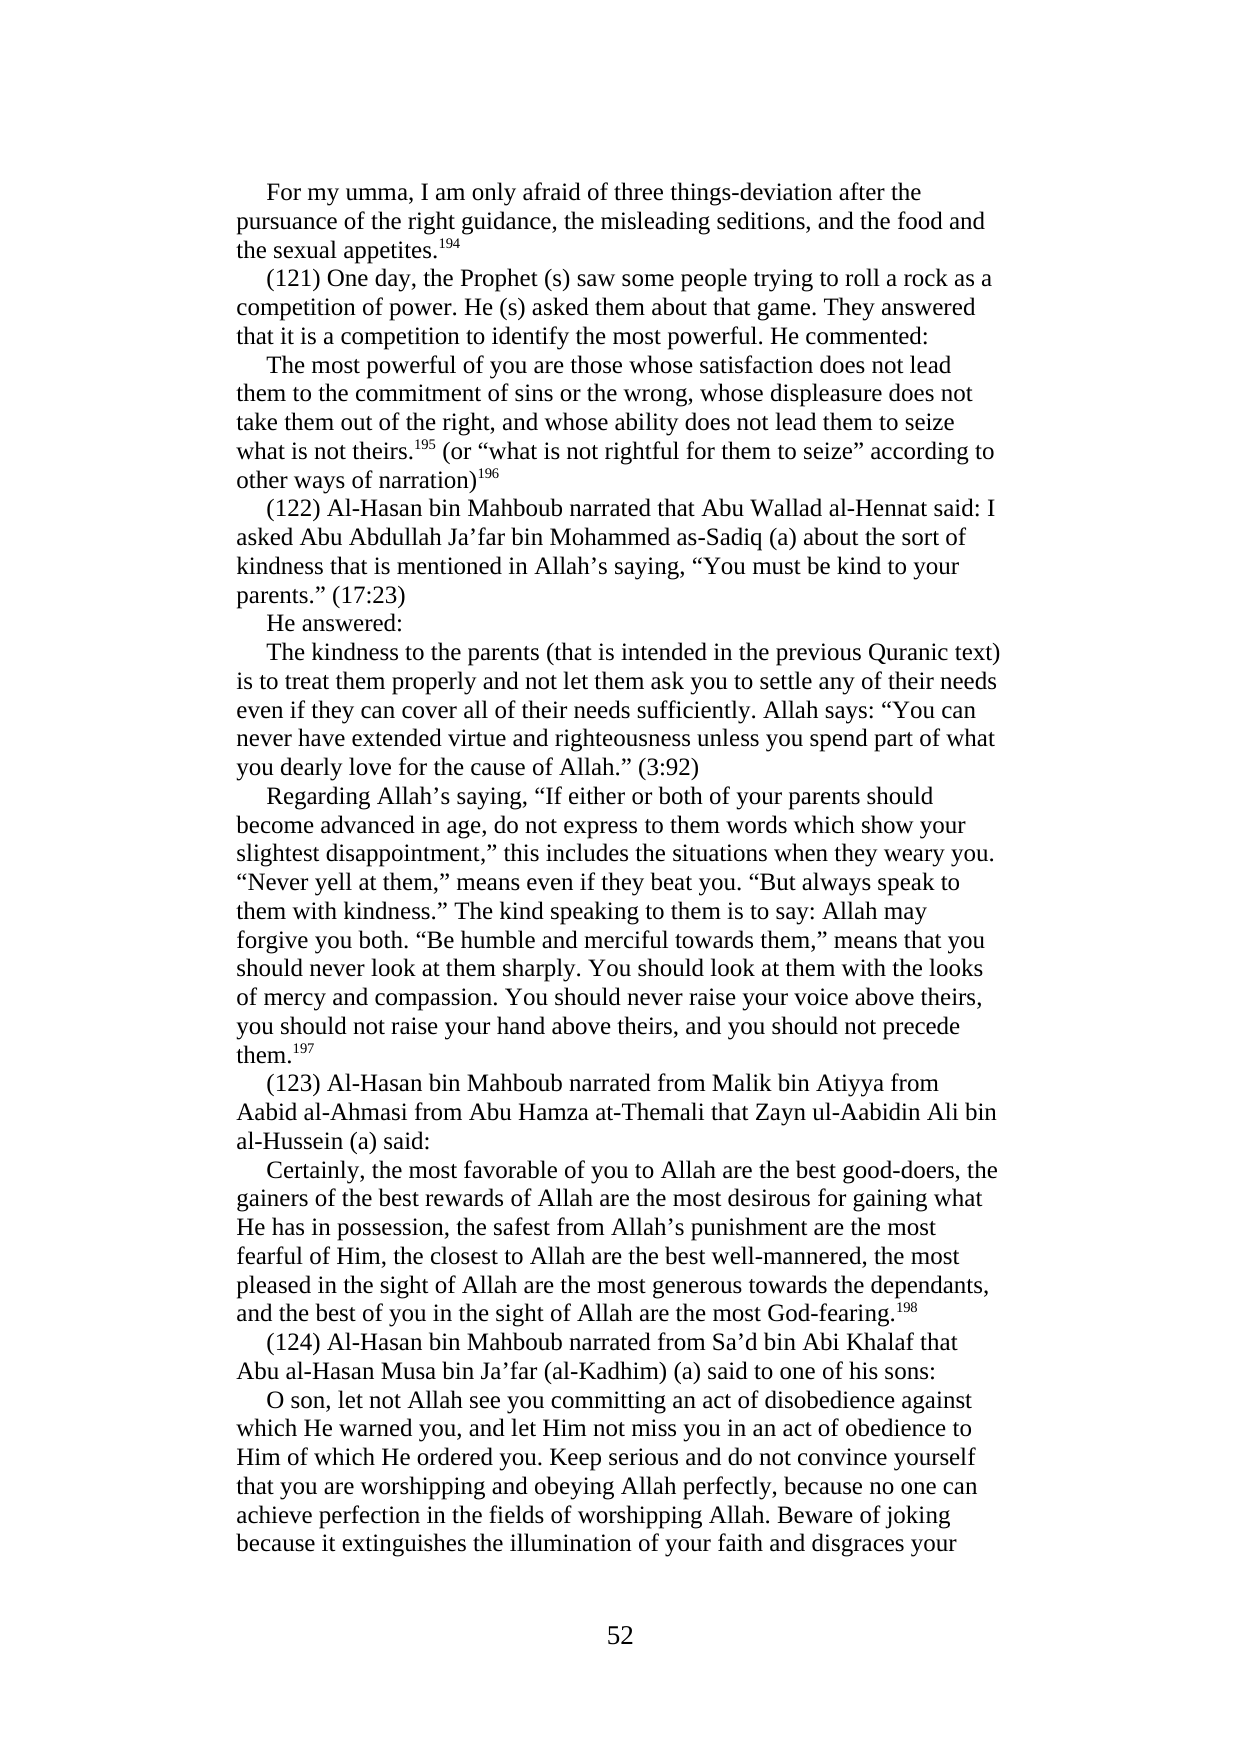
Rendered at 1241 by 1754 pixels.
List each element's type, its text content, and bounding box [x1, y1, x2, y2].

text He answered: [236, 608, 1004, 637]
text The most powerful of you are those whose satisfaction does not lead them to the commitment of sins or the wrong, whose displeasure does not take them out of the right, and whose ability does not lead them to seize what is not theirs. (or “what is not rightful for them to seize” according to other ways of narration) [236, 350, 1004, 493]
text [236, 1385, 1004, 1557]
text (124) Al-Hasan bin Mahboub narrated from Sa’d bin Abi Khalaf that Abu al-Hasan Musa bin Ja’far (al-Kadhim) (a) said to one of his sons: [236, 1327, 1004, 1385]
text (121) One day, the Prophet (s) saw some people trying to roll a rock as a competition of power. He (s) asked them about that game. They answered that it is a competition to identify the most powerful. He commented: [236, 263, 1004, 350]
text Certainly, the most favorable of you to Allah are the best good-doers, the gainers of the best rewards of Allah are the most desirous for gaining what He has in possession, the safest from Allah’s punishment are the most fearful of Him, the closest to Allah are the best well-mannered, the most pleased in the sight of Allah are the most generous towards the dependants, and the best of you in the sight of Allah are the most God-fearing. [236, 1155, 1004, 1327]
text For my umma, I am only afraid of three things-deviation after the pursuance of the right guidance, the misleading seditions, and the food and the sexual appetites. [236, 177, 1004, 263]
text (123) Al-Hasan bin Mahboub narrated from Malik bin Atiyya from Aabid al-Ahmasi from Abu Hamza at-Themali that Zayn ul-Aabidin Ali bin al-Hussein (a) said: [236, 1068, 1004, 1155]
text The kindness to the parents (that is intended in the previous Quranic text) is to treat them properly and not let them ask you to settle any of their needs even if they can cover all of their needs sufficiently. Allah says: “You can never have extended virtue and righteousness unless you spend part of what you dearly love for the cause of Allah.” (3:92) [236, 637, 1004, 781]
text (122) Al-Hasan bin Mahboub narrated that Abu Wallad al-Hennat said: I asked Abu Abdullah Ja’far bin Mohammed as-Sadiq (a) about the sort of kindness that is mentioned in Allah’s saying, “You must be kind to your parents.” (17:23) [236, 493, 1004, 608]
text Regarding Allah’s saying, “If either or both of your parents should become advanced in age, do not express to them words which show your slightest disappointment,” this includes the situations when they weary you. “Never yell at them,” means even if they beat you. “But always speak to them with kindness.” The kind speaking to them is to say: Allah may forgive you both. “Be humble and merciful towards them,” means that you should never look at them sharply. You should look at them with the looks of mercy and compassion. You should never raise your voice above theirs, you should not raise your hand above theirs, and you should not precede them. [236, 781, 1004, 1068]
